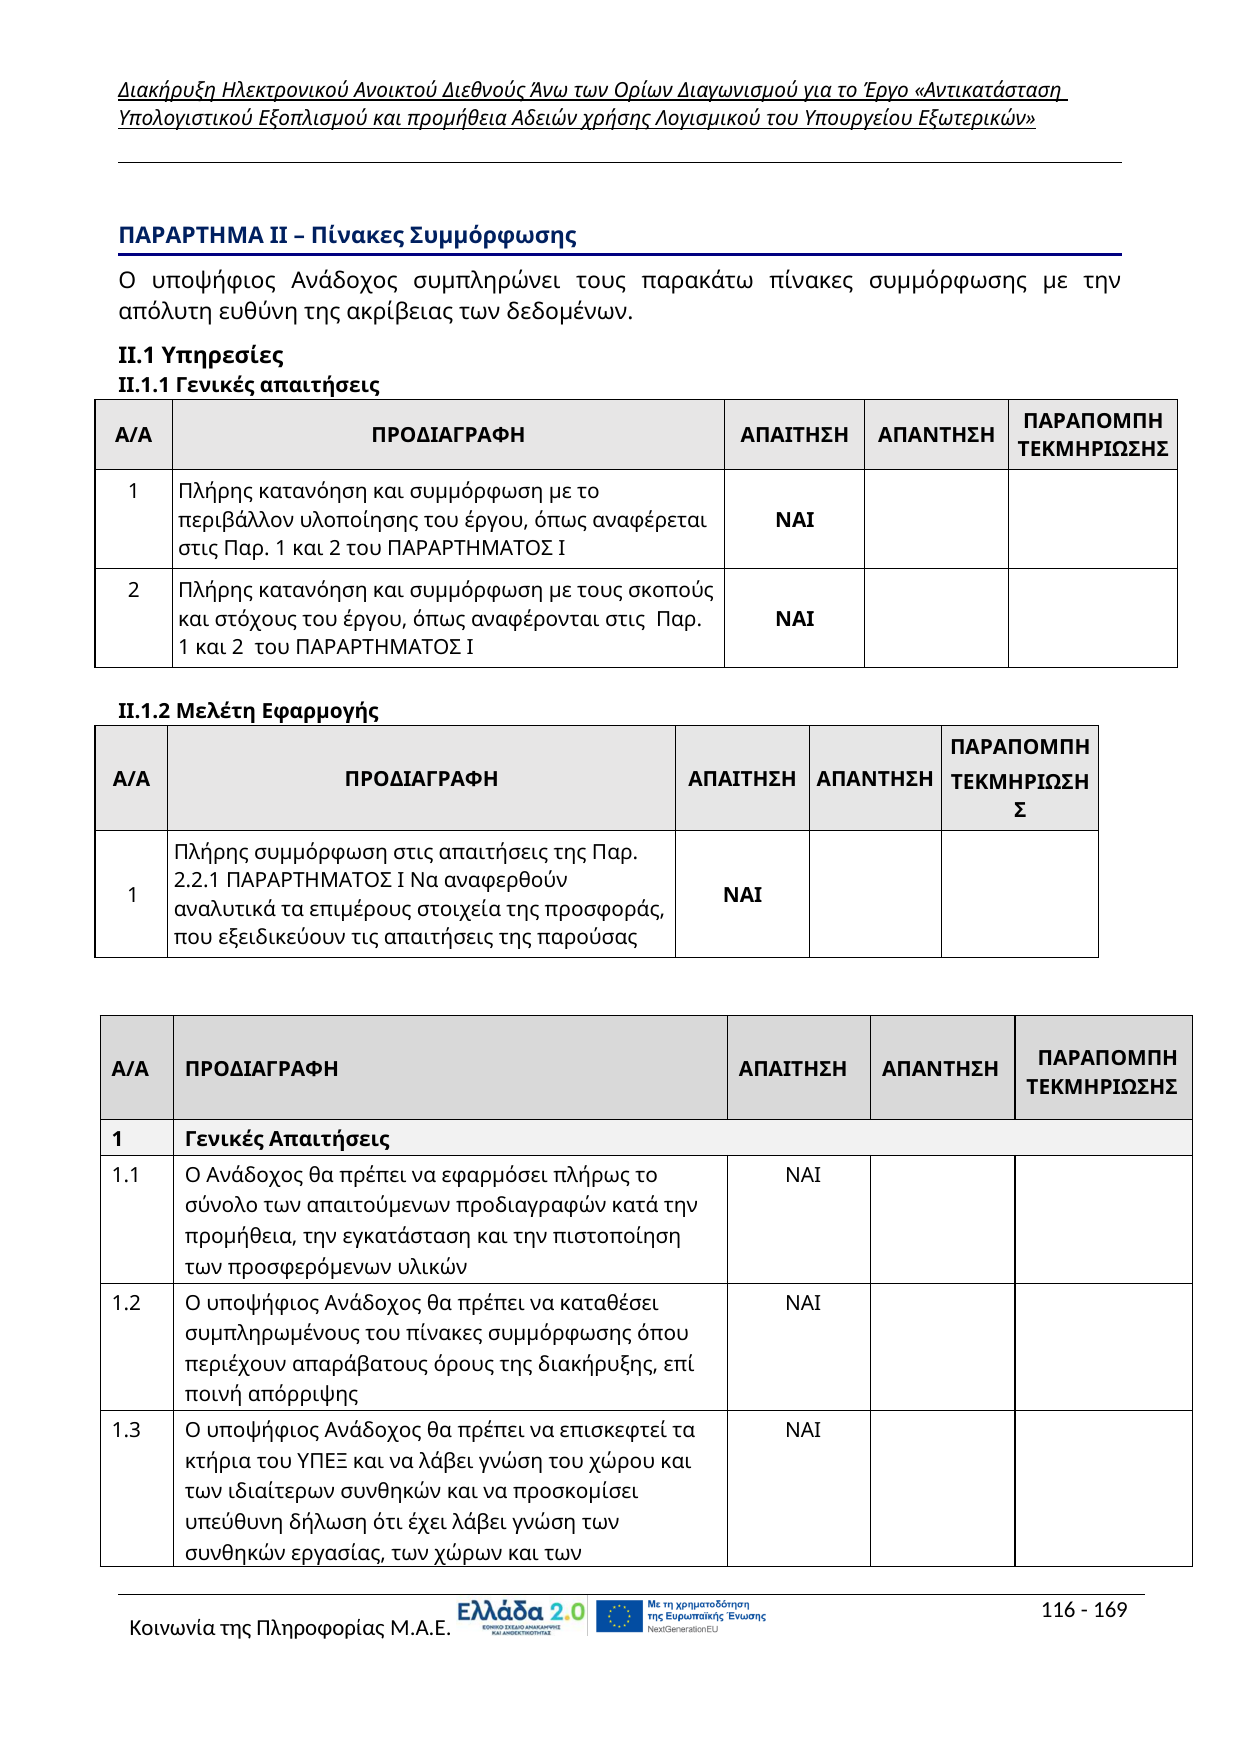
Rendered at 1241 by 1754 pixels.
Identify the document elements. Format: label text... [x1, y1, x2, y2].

table_header ΑΠΑΝΤΗΣΗ [865, 400, 1008, 469]
table_cell [871, 1411, 1014, 1566]
table_cell [865, 569, 1008, 667]
table_cell Πλήρης κατανόηση και συμμόρφωση με τους σκοπούς και στόχους του έργου, όπως αναφέρονται στις Παρ. 1 και 2 του ΠΑΡΑΡΤΗΜΑΤΟΣ Ι [173, 569, 724, 667]
table_cell ΝΑΙ [725, 470, 864, 568]
text ΙΙ.1.1 Γενικές απαιτήσεις [118, 370, 1122, 399]
table_header ΑΠΑΙΤΗΣΗ [725, 400, 864, 469]
table_header ΑΠΑΙΤΗΣΗ [676, 726, 809, 830]
text II.1.2 Μελέτη Εφαρμογής [118, 696, 1122, 725]
table_header ΑΠΑΝΤΗΣΗ [810, 726, 941, 830]
table_cell [810, 831, 941, 957]
table_cell [1016, 1284, 1192, 1410]
table_cell Πλήρης κατανόηση και συμμόρφωση με το περιβάλλον υλοποίησης του έργου, όπως αναφέρεται στις Παρ. 1 και 2 του ΠΑΡΑΡΤΗΜΑΤΟΣ Ι [173, 470, 724, 568]
subtitle ΠΑΡΑΡΤΗΜΑ ΙΙ – Πίνακες Συμμόρφωσης [118, 219, 1122, 253]
table_cell 2 [96, 569, 172, 667]
table_cell [865, 470, 1008, 568]
picture [456, 1595, 770, 1636]
table_header Α/Α [101, 1016, 173, 1119]
table_header Α/Α [96, 400, 172, 469]
table_cell 1.3 [101, 1411, 173, 1566]
text Ο υποψήφιος Ανάδοχος συμπληρώνει τους παρακάτω πίνακες συμμόρφωσης με την απόλυτη ευθύνη της ακρίβειας των δεδομένων. [118, 264, 1122, 327]
table_cell 1.1 [101, 1156, 173, 1282]
table_cell ΝΑΙ [728, 1284, 870, 1410]
table_header ΠΡΟΔΙΑΓΡΑΦΗ [173, 400, 724, 469]
table_cell 1 [96, 470, 172, 568]
table_cell Ο Ανάδοχος θα πρέπει να εφαρμόσει πλήρως το σύνολο των απαιτούμενων προδιαγραφών κατά την προμήθεια, την εγκατάσταση και την πιστοποίηση των προσφερόμενων υλικών [174, 1156, 727, 1282]
table_cell 1 [96, 831, 167, 957]
table_cell [1016, 1156, 1192, 1282]
table_cell Γενικές Απαιτήσεις [174, 1120, 1192, 1155]
table_cell 1.2 [101, 1284, 173, 1410]
table_cell Ο υποψήφιος Ανάδοχος θα πρέπει να καταθέσει συμπληρωμένους του πίνακες συμμόρφωσης όπου περιέχουν απαράβατους όρους της διακήρυξης, επί ποινή απόρριψης [174, 1284, 727, 1410]
table_header ΠΡΟΔΙΑΓΡΑΦΗ [168, 726, 675, 830]
table_cell [1009, 470, 1177, 568]
table_header ΠΡΟΔΙΑΓΡΑΦΗ [174, 1016, 727, 1119]
table_header ΑΠΑΙΤΗΣΗ [728, 1016, 870, 1119]
table_cell [1009, 569, 1177, 667]
table_header ΠΑΡΑΠΟΜΠΗ ΤΕΚΜΗΡΙΩΣΗΣ [1016, 1016, 1192, 1119]
table_cell [1016, 1411, 1192, 1566]
table_cell 1 [101, 1120, 173, 1155]
table_cell [871, 1156, 1014, 1282]
table_cell ΝΑΙ [728, 1156, 870, 1282]
table_cell [871, 1284, 1014, 1410]
table_cell ΝΑΙ [725, 569, 864, 667]
text ΙΙ.1 Υπηρεσίες [118, 339, 1122, 370]
table_header ΑΠΑΝΤΗΣΗ [871, 1016, 1014, 1119]
table_cell ΝΑΙ [728, 1411, 870, 1566]
table_header ΠΑΡΑΠΟΜΠΗ ΤΕΚΜΗΡΙΩΣΗΣ [1009, 400, 1177, 469]
table_cell Πλήρης συμμόρφωση στις απαιτήσεις της Παρ. 2.2.1 ΠΑΡΑΡΤΗΜΑΤΟΣ Ι Να αναφερθούν αναλυτικά τα επιμέρους στοιχεία της προσφοράς, που εξειδικεύουν τις απαιτήσεις της παρούσας [168, 831, 675, 957]
table_cell [942, 831, 1098, 957]
table_header ΠΑΡΑΠΟΜΠΗ ΤΕΚΜΗΡΙΩΣΗΣ [942, 726, 1098, 830]
table_header Α/Α [96, 726, 167, 830]
table_cell ΝΑΙ [676, 831, 809, 957]
